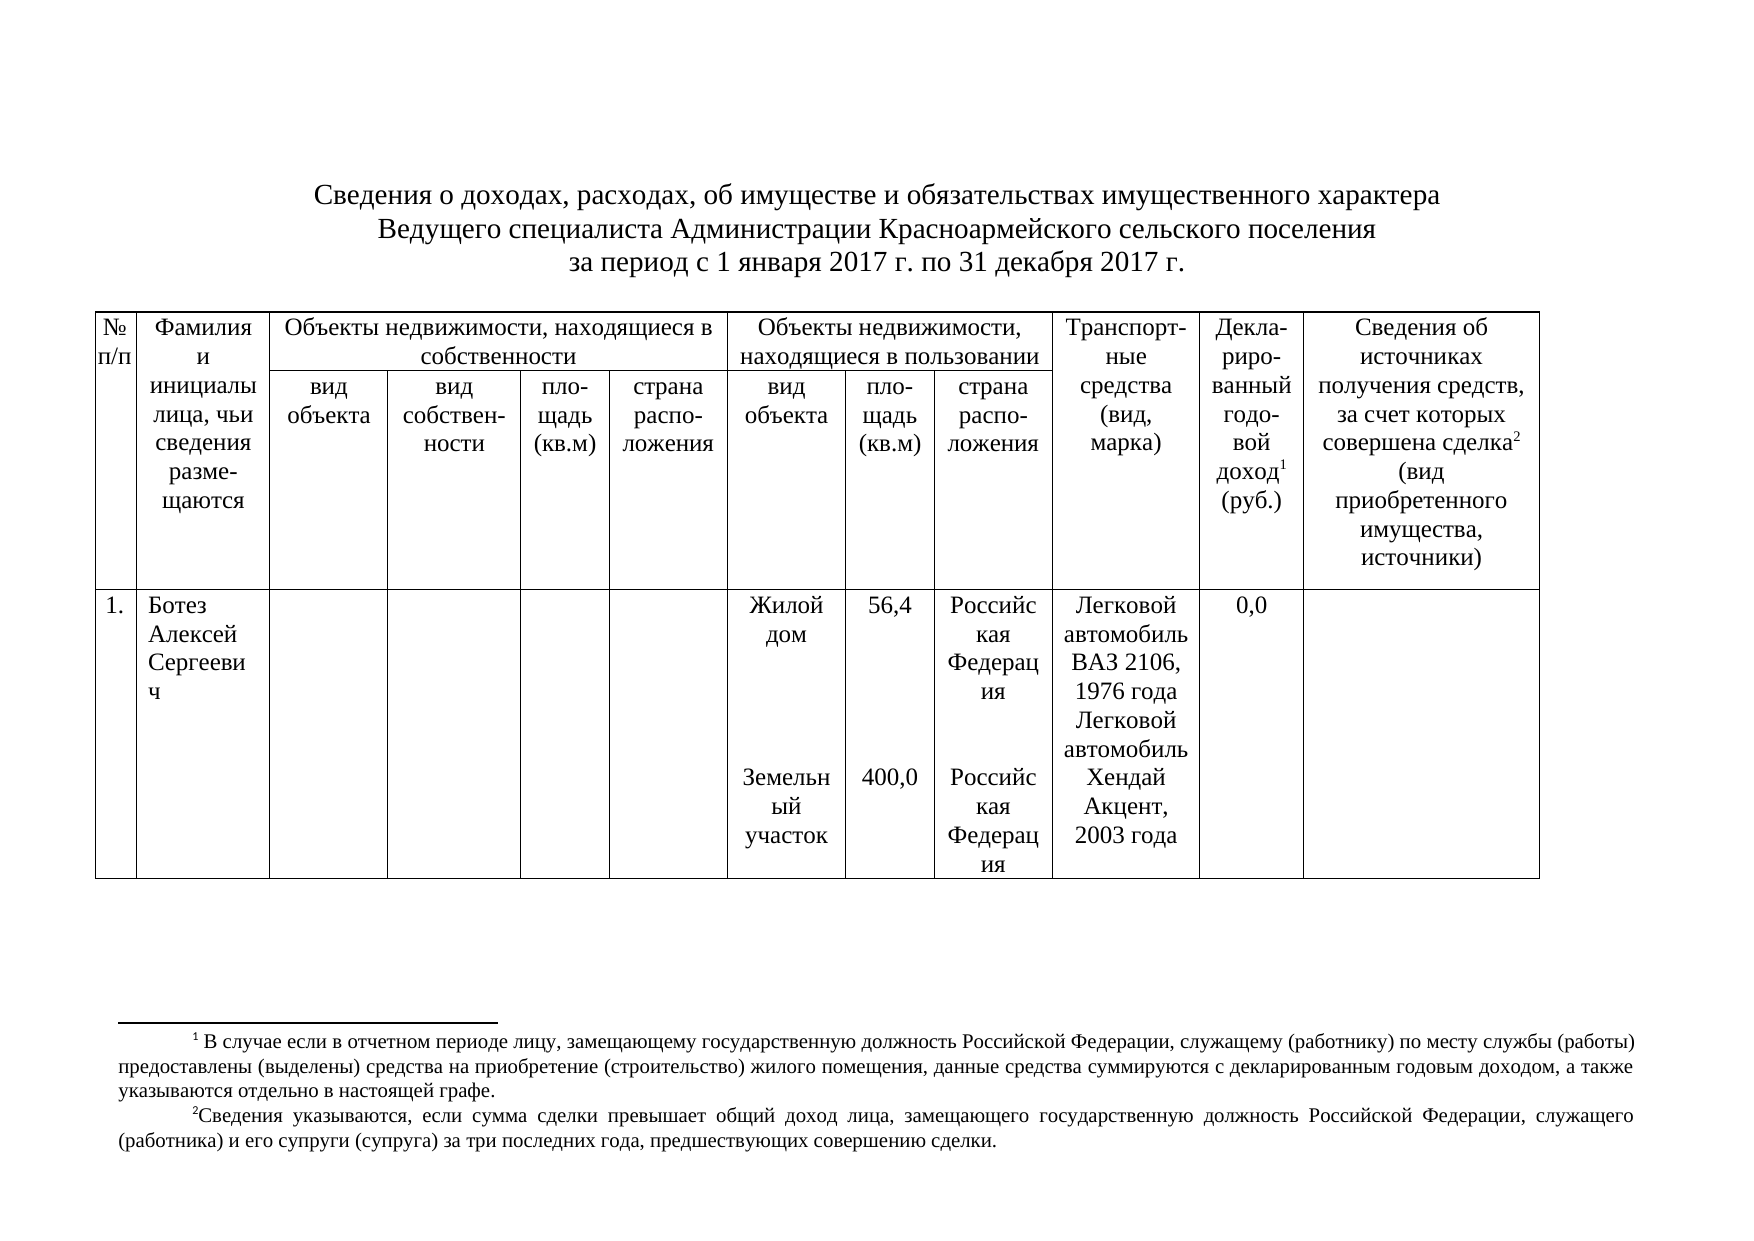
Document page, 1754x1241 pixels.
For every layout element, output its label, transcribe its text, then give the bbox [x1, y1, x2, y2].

table_cell вид собствен-ности [388, 371, 520, 589]
table_cell Ботез Алексей Сергеевич [137, 590, 269, 877]
table_cell [388, 590, 520, 877]
text Ведущего специалиста Администрации Красноармейского сельского поселения [118, 211, 1636, 244]
table_header № п/п [96, 313, 136, 589]
table_cell [1304, 590, 1539, 877]
table_header Объекты недвижимости, находящиеся в пользовании [728, 313, 1052, 370]
table_cell страна распо-ложения [935, 371, 1052, 589]
table_cell страна распо-ложения [610, 371, 727, 589]
table_cell вид объекта [728, 371, 845, 589]
table_cell [521, 590, 609, 877]
table_header Объекты недвижимости, находящиеся в собственности [270, 313, 727, 370]
table_cell 0,0 [1200, 590, 1303, 877]
table_header Декла-риро-ванный годо-вой доход (руб.) [1200, 313, 1303, 589]
table_cell пло-щадь (кв.м) [846, 371, 934, 589]
table_cell пло-щадь (кв.м) [521, 371, 609, 589]
table_cell Российская Федерация Российская Федерация [935, 590, 1052, 877]
table_header Транспорт-ные средства (вид, марка) [1053, 313, 1199, 589]
table_cell [610, 590, 727, 877]
table_cell Жилой дом Земельный участок [728, 590, 845, 877]
table_header Фамилия и инициалы лица, чьи сведения разме-щаются [137, 313, 269, 589]
table_cell [270, 590, 387, 877]
text Сведения о доходах, расходах, об имуществе и обязательствах имущественного характера [118, 177, 1636, 211]
table_cell вид объекта [270, 371, 387, 589]
text за период с 1 января 2017 г. по 31 декабря 2017 г. [118, 244, 1636, 278]
table_header Сведения об источниках получения средств, за счет которых совершена сделка (вид приобретенного имущества, источники) [1304, 313, 1539, 589]
table_cell Легковой автомобиль ВАЗ 2106, 1976 года Легковой автомобиль Хендай Акцент, 2003 года [1053, 590, 1199, 877]
table_cell 56,4 400,0 [846, 590, 934, 877]
table_cell 1. [96, 590, 136, 877]
